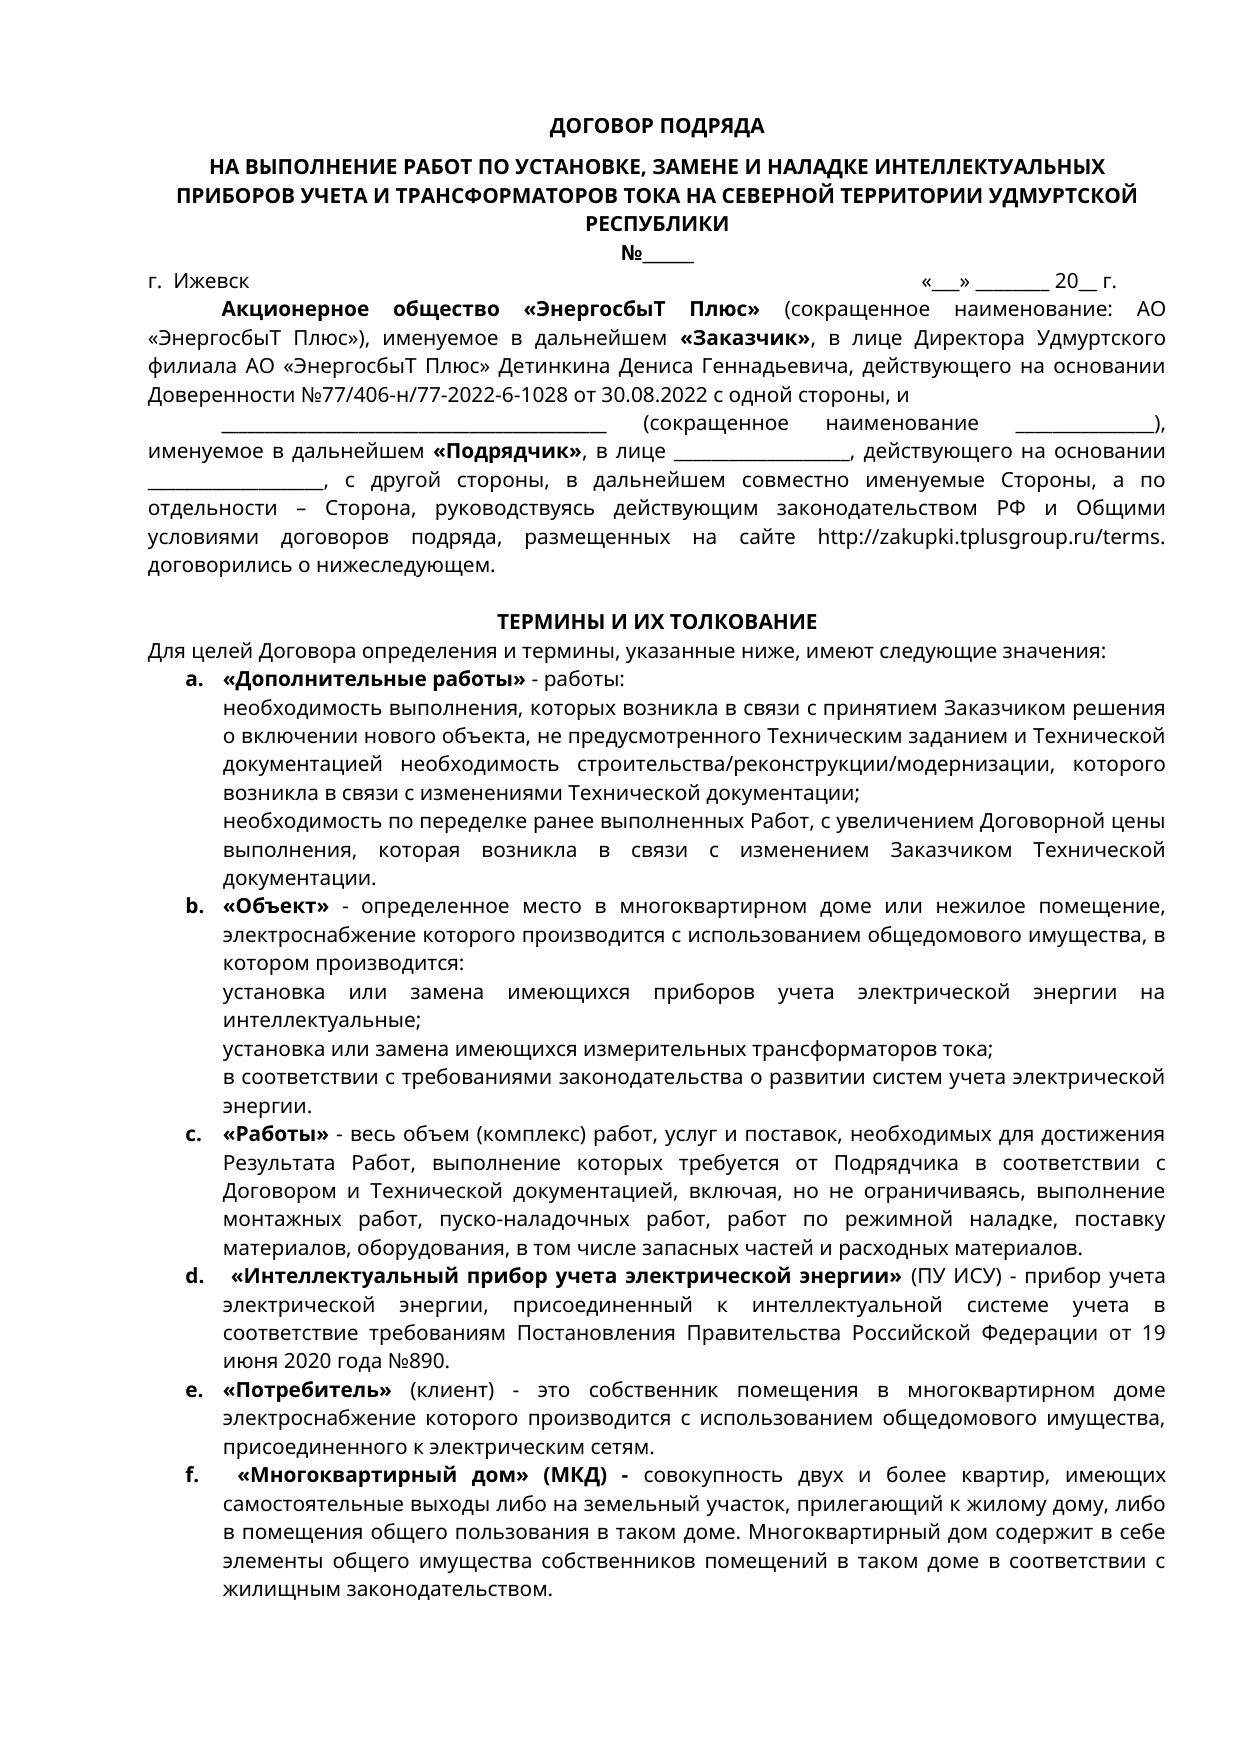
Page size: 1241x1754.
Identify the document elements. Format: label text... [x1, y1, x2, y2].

subtitle Термины и их толкование [148, 607, 1167, 636]
list «Объект» - определенное место в многоквартирном доме или нежилое помещение, электроснабжение которого производится с использованием общедомового имущества, в котором производится: [185, 892, 1167, 977]
list необходимость по переделке ранее выполненных Работ, с увеличением Договорной цены выполнения, которая возникла в связи с изменением Заказчиком Технической документации. [223, 806, 1167, 892]
text №______ [148, 238, 1167, 266]
list «Интеллектуальный прибор учета электрической энергии» (ПУ ИСУ) - прибор учета электрической энергии, присоединенный к интеллектуальной системе учета в соответствие требованиям Постановления Правительства Российской Федерации от 19 июня 2020 года №890. [185, 1261, 1167, 1375]
text г. Ижевск «___» ________ 20__ г. [148, 266, 1167, 294]
text Для целей Договора определения и термины, указанные ниже, имеют следующие значения: [148, 636, 1167, 664]
list установка или замена имеющихся измерительных трансформаторов тока; [223, 1034, 1167, 1062]
list в соответствии с требованиями законодательства о развитии систем учета электрической энергии. [223, 1062, 1167, 1119]
list «Работы» - весь объем (комплекс) работ, услуг и поставок, необходимых для достижения Результата Работ, выполнение которых требуется от Подрядчика в соответствии с Договором и Технической документацией, включая, но не ограничиваясь, выполнение монтажных работ, пуско-наладочных работ, работ по режимной наладке, поставку материалов, оборудования, в том числе запасных частей и расходных материалов. [185, 1119, 1167, 1261]
text на ВЫПОЛНЕНИЕ РАБОТ по установке, замене и наладке интеллектуальных ПРИБОРОВ УЧЕТА и трансформаторов тока на Северной ТЕРРИТОРИИ УДМУРТСКОЙ Республики [148, 152, 1167, 238]
subtitle Договор подряда [148, 111, 1167, 140]
list «Потребитель» (клиент) - это собственник помещения в многоквартирном доме электроснабжение которого производится с использованием общедомового имущества, присоединенного к электрическим сетям. [185, 1375, 1167, 1460]
text Акционерное общество «ЭнергосбыТ Плюс» (сокращенное наименование: АО «ЭнергосбыТ Плюс»), именуемое в дальнейшем «Заказчик», в лице Директора Удмуртского филиала АО «ЭнергосбыТ Плюс» Детинкина Дениса Геннадьевича, действующего на основании Доверенности №77/406-н/77-2022-6-1028 от 30.08.2022 с одной стороны, и [148, 294, 1167, 408]
list «Дополнительные работы» - работы: [185, 664, 1167, 693]
list установка или замена имеющихся приборов учета электрической энергии на интеллектуальные; [223, 977, 1167, 1034]
list необходимость выполнения, которых возникла в связи с принятием Заказчиком решения о включении нового объекта, не предусмотренного Техническим заданием и Технической документацией необходимость строительства/реконструкции/модернизации, которого возникла в связи с изменениями Технической документации; [223, 693, 1167, 806]
text _____________________________________________ (сокращенное наименование _______________), именуемое в дальнейшем «Подрядчик», в лице ___________________, действующего на основании ___________________, с другой стороны, в дальнейшем совместно именуемые Стороны, а по отдельности – Сторона, руководствуясь действующим законодательством РФ и Общими условиями договоров подряда, размещенных на сайте http://zakupki.tplusgroup.ru/terms. договорились о нижеследующем. [148, 408, 1167, 579]
list «Многоквартирный дом» (МКД) - совокупность двух и более квартир, имеющих самостоятельные выходы либо на земельный участок, прилегающий к жилому дому, либо в помещения общего пользования в таком доме. Многоквартирный дом содержит в себе элементы общего имущества собственников помещений в таком доме в соответствии с жилищным законодательством. [185, 1460, 1167, 1603]
